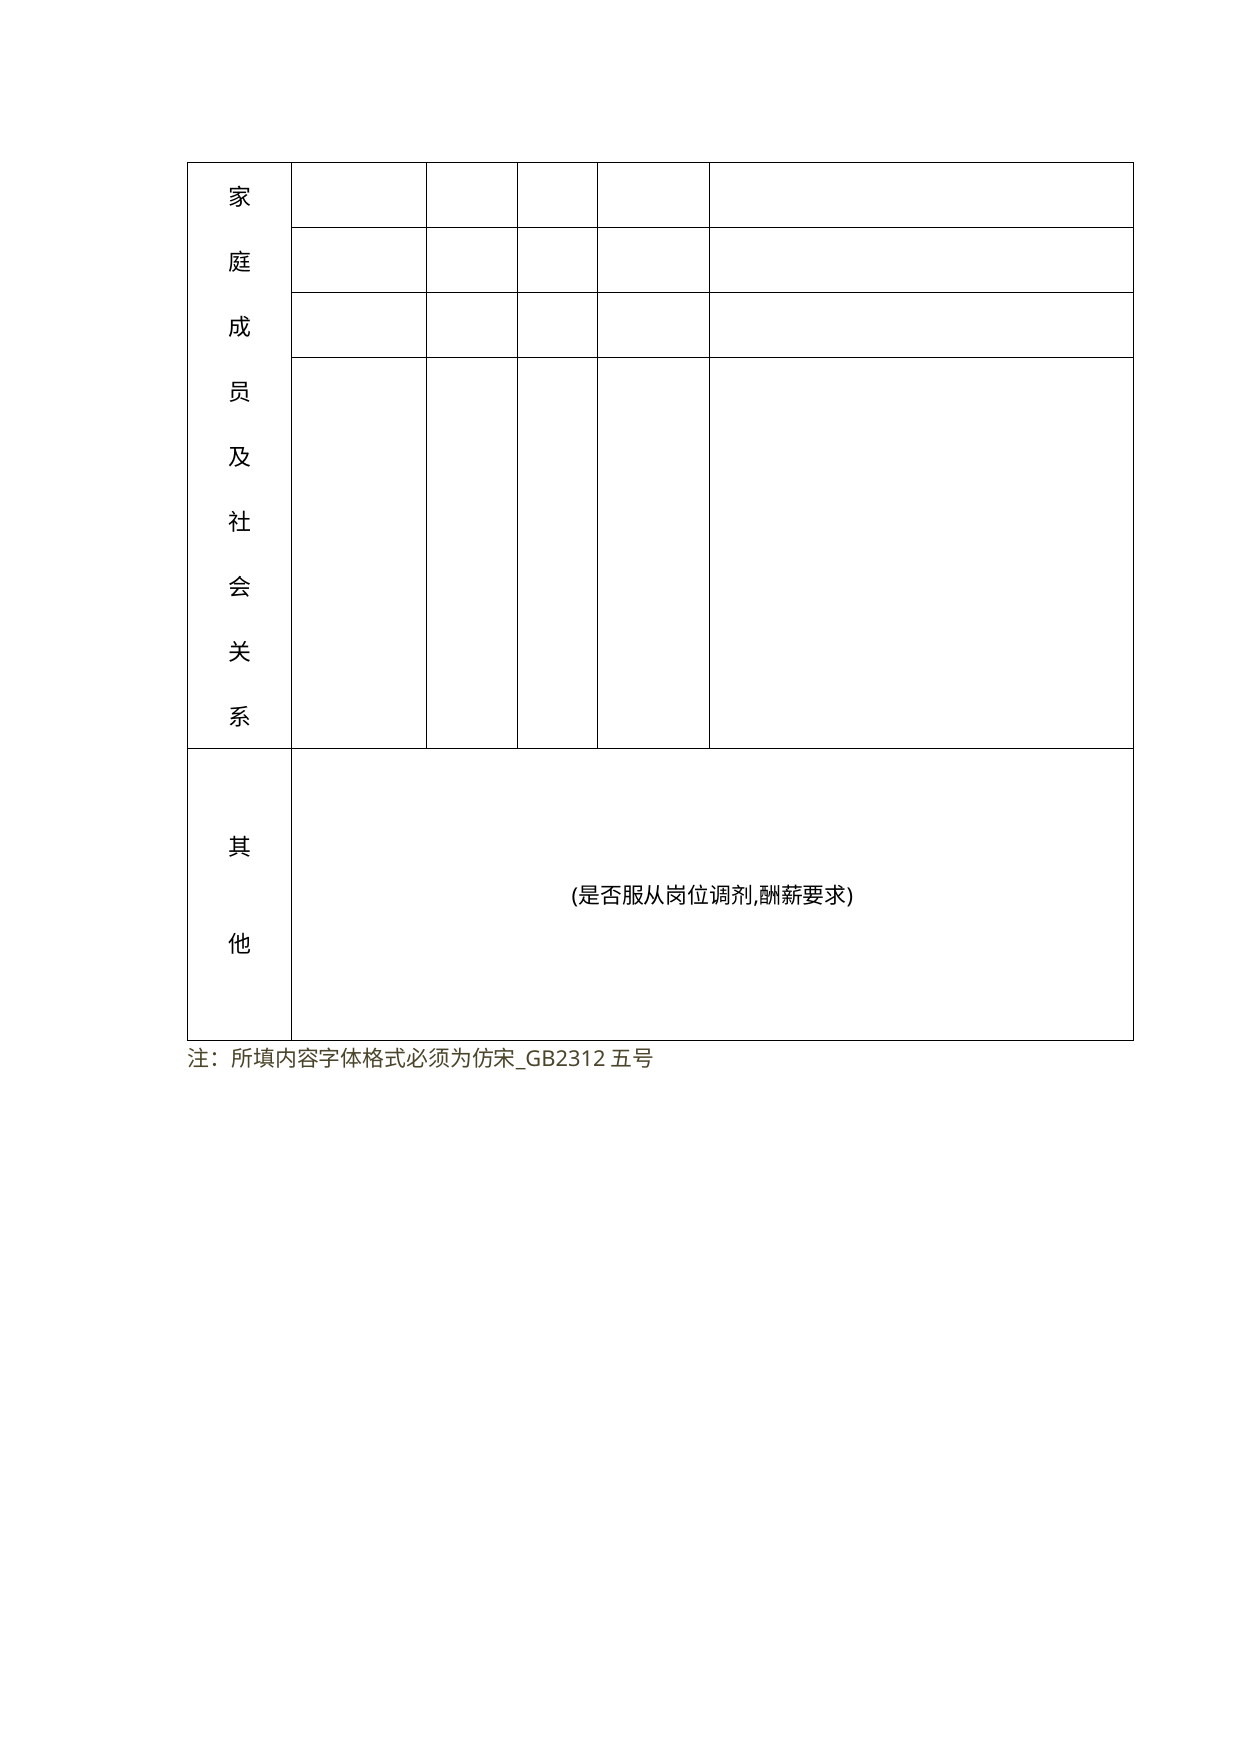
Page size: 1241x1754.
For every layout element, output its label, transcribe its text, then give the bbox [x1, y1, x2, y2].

table_cell [427, 228, 517, 292]
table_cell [188, 163, 291, 748]
table_cell [598, 228, 709, 292]
table_cell [710, 293, 1133, 357]
table_cell [710, 163, 1133, 227]
table_cell 其 他 [188, 749, 291, 1039]
table_cell [598, 293, 709, 357]
table_cell [598, 163, 709, 227]
table_cell [427, 358, 517, 748]
table_cell [518, 163, 597, 227]
table_cell [518, 358, 597, 748]
table_cell [292, 293, 426, 357]
table_cell (是否服从岗位调剂,酬薪要求) [292, 749, 1133, 1039]
table_cell [710, 358, 1133, 748]
table_cell [292, 163, 426, 227]
table_cell [427, 163, 517, 227]
table_cell [710, 228, 1133, 292]
table_cell [292, 358, 426, 748]
table_cell [427, 293, 517, 357]
table_cell [598, 358, 709, 748]
table_cell [518, 228, 597, 292]
table_cell [292, 228, 426, 292]
table_cell [518, 293, 597, 357]
text 注：所填内容字体格式必须为仿宋_GB2312五号 [187, 1041, 1053, 1073]
